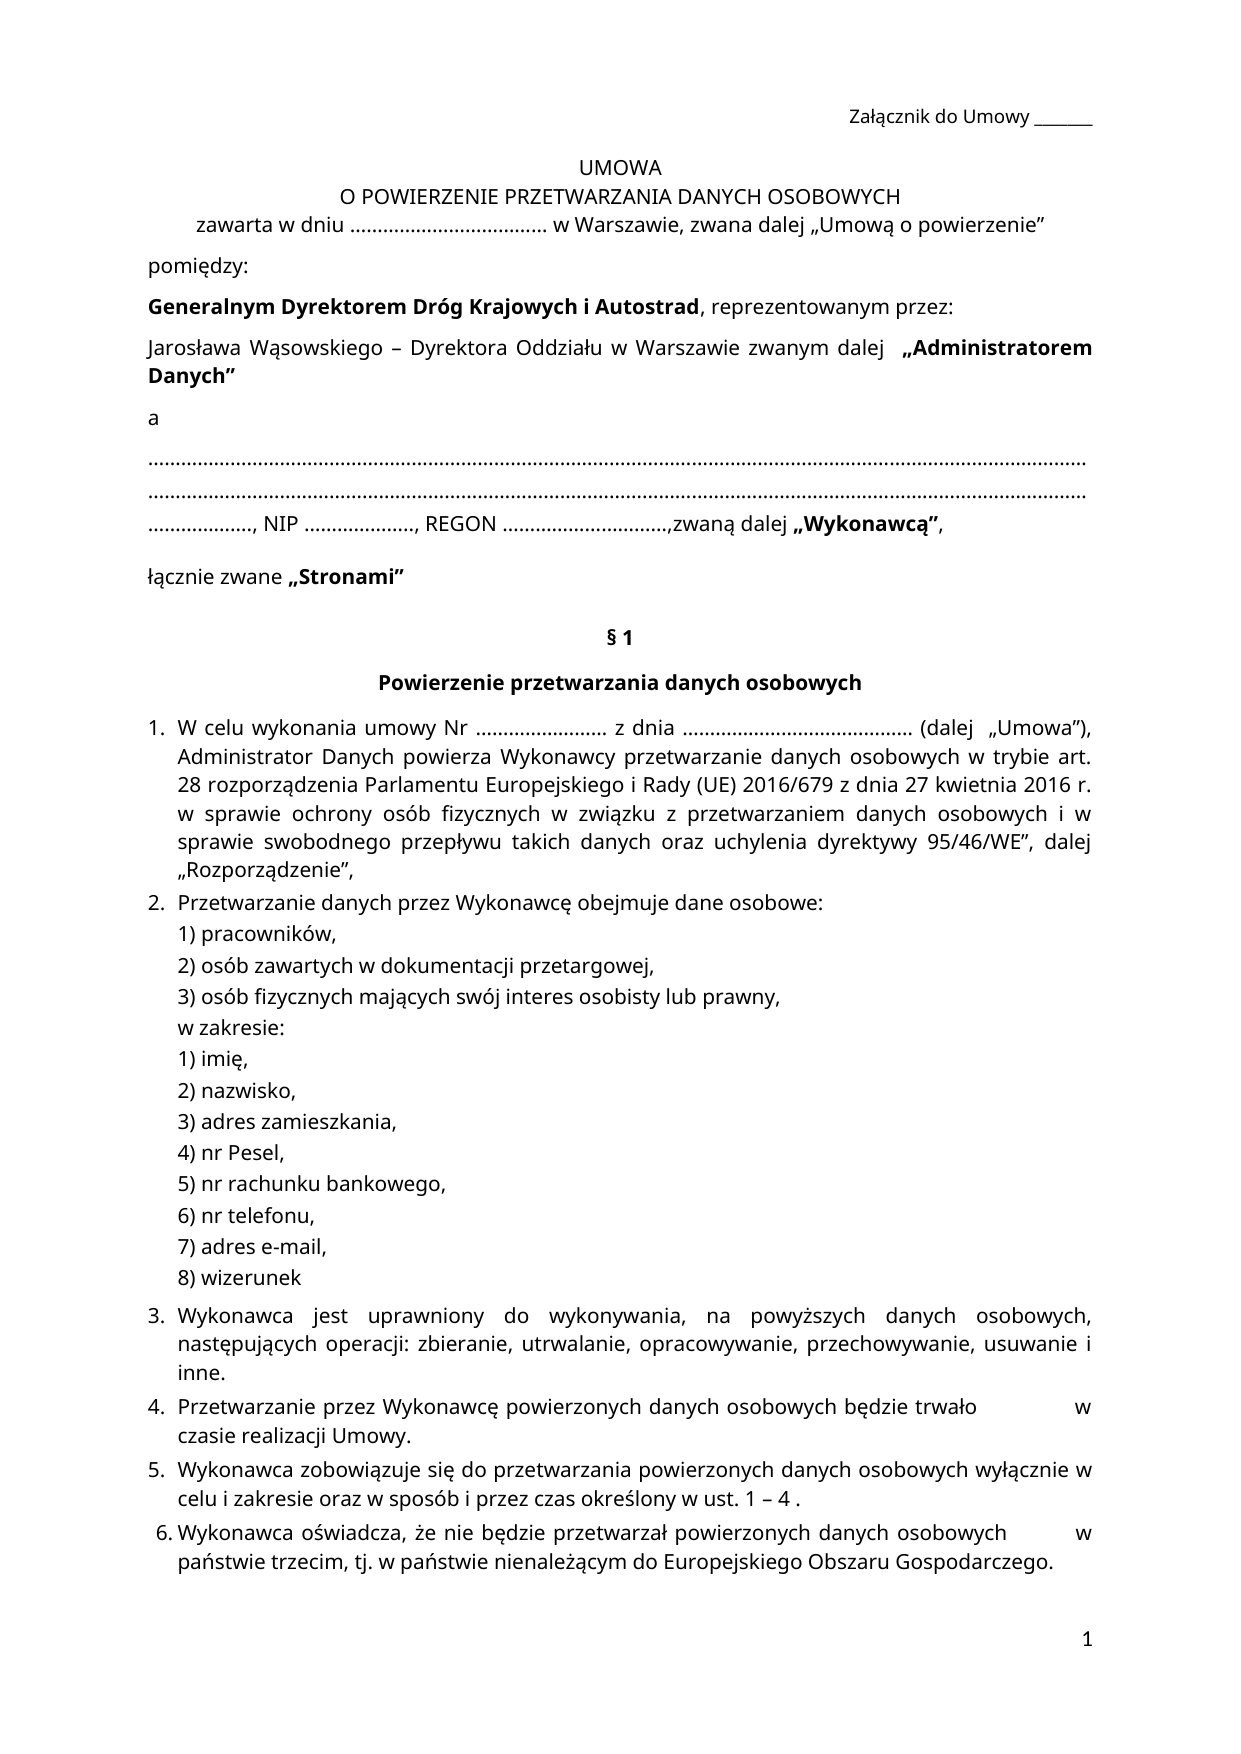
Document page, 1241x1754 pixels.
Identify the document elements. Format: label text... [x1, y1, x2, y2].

list 2) osób zawartych w dokumentacji przetargowej, [177, 951, 1093, 979]
list Jarosława Wąsowskiego – Dyrektora Oddziału w Warszawie zwanym dalej „Administratorem Danych” [148, 333, 1093, 390]
list 7) adres e-mail, [177, 1232, 1093, 1260]
list 2) nazwisko, [177, 1076, 1093, 1104]
list 5) nr rachunku bankowego, [177, 1169, 1093, 1198]
list 1) pracowników, [177, 919, 1093, 948]
list 8) wizerunek [177, 1263, 1093, 1292]
list 3) osób fizycznych mających swój interes osobisty lub prawny, [177, 982, 1093, 1010]
list 4) nr Pesel, [177, 1138, 1093, 1167]
text a [148, 403, 1093, 431]
text Załącznik do Umowy _______ [148, 103, 1093, 129]
list 3) adres zamieszkania, [177, 1107, 1093, 1135]
list 1) imię, [177, 1044, 1093, 1073]
list Przetwarzanie przez Wykonawcę powierzonych danych osobowych będzie trwało w czasie realizacji Umowy. [148, 1392, 1093, 1449]
text Generalnym Dyrektorem Dróg Krajowych i Autostrad, reprezentowanym przez: [148, 292, 1093, 321]
list Wykonawca jest uprawniony do wykonywania, na powyższych danych osobowych, następujących operacji: zbieranie, utrwalanie, opracowywanie, przechowywanie, usuwanie i inne. [148, 1301, 1093, 1386]
text pomiędzy: [148, 251, 1093, 280]
text zawarta w dniu ……………………………… w Warszawie, zwana dalej „Umową o powierzenie” [148, 210, 1093, 239]
list Wykonawca oświadcza, że nie będzie przetwarzał powierzonych danych osobowych w państwie trzecim, tj. w państwie nienależącym do Europejskiego Obszaru Gospodarczego. [156, 1518, 1093, 1575]
text Powierzenie przetwarzania danych osobowych [148, 668, 1093, 697]
list Przetwarzanie danych przez Wykonawcę obejmuje dane osobowe: [148, 888, 1093, 917]
text łącznie zwane „Stronami” [148, 562, 1093, 591]
list W celu wykonania umowy Nr …………………… z dnia …………………………………… (dalej „Umowa”), Administrator Danych powierza Wykonawcy przetwarzanie danych osobowych w trybie art. 28 rozporządzenia Parlamentu Europejskiego i Rady (UE) 2016/679 z dnia 27 kwietnia 2016 r. w sprawie ochrony osób fizycznych w związku z przetwarzaniem danych osobowych i w sprawie swobodnego przepływu takich danych oraz uchylenia dyrektywy 95/46/WE”, dalej „Rozporządzenie”, [148, 713, 1093, 884]
list w zakresie: [177, 1013, 1093, 1042]
text UMOWA [148, 153, 1093, 182]
list 6) nr telefonu, [177, 1201, 1093, 1229]
text § 1 [148, 623, 1093, 652]
list Wykonawca zobowiązuje się do przetwarzania powierzonych danych osobowych wyłącznie w celu i zakresie oraz w sposób i przez czas określony w ust. 1 – 4 . [148, 1455, 1093, 1512]
text ………………………………………………………………………………………………………………………………………………………………………………………………………………………………………………………………………………………………………………………………., NIP ……………….., REGON …………………………,zwaną dalej „Wykonawcą”, [148, 443, 1093, 537]
text O POWIERZENIE PRZETWARZANIA DANYCH OSOBOWYCH [148, 182, 1093, 210]
